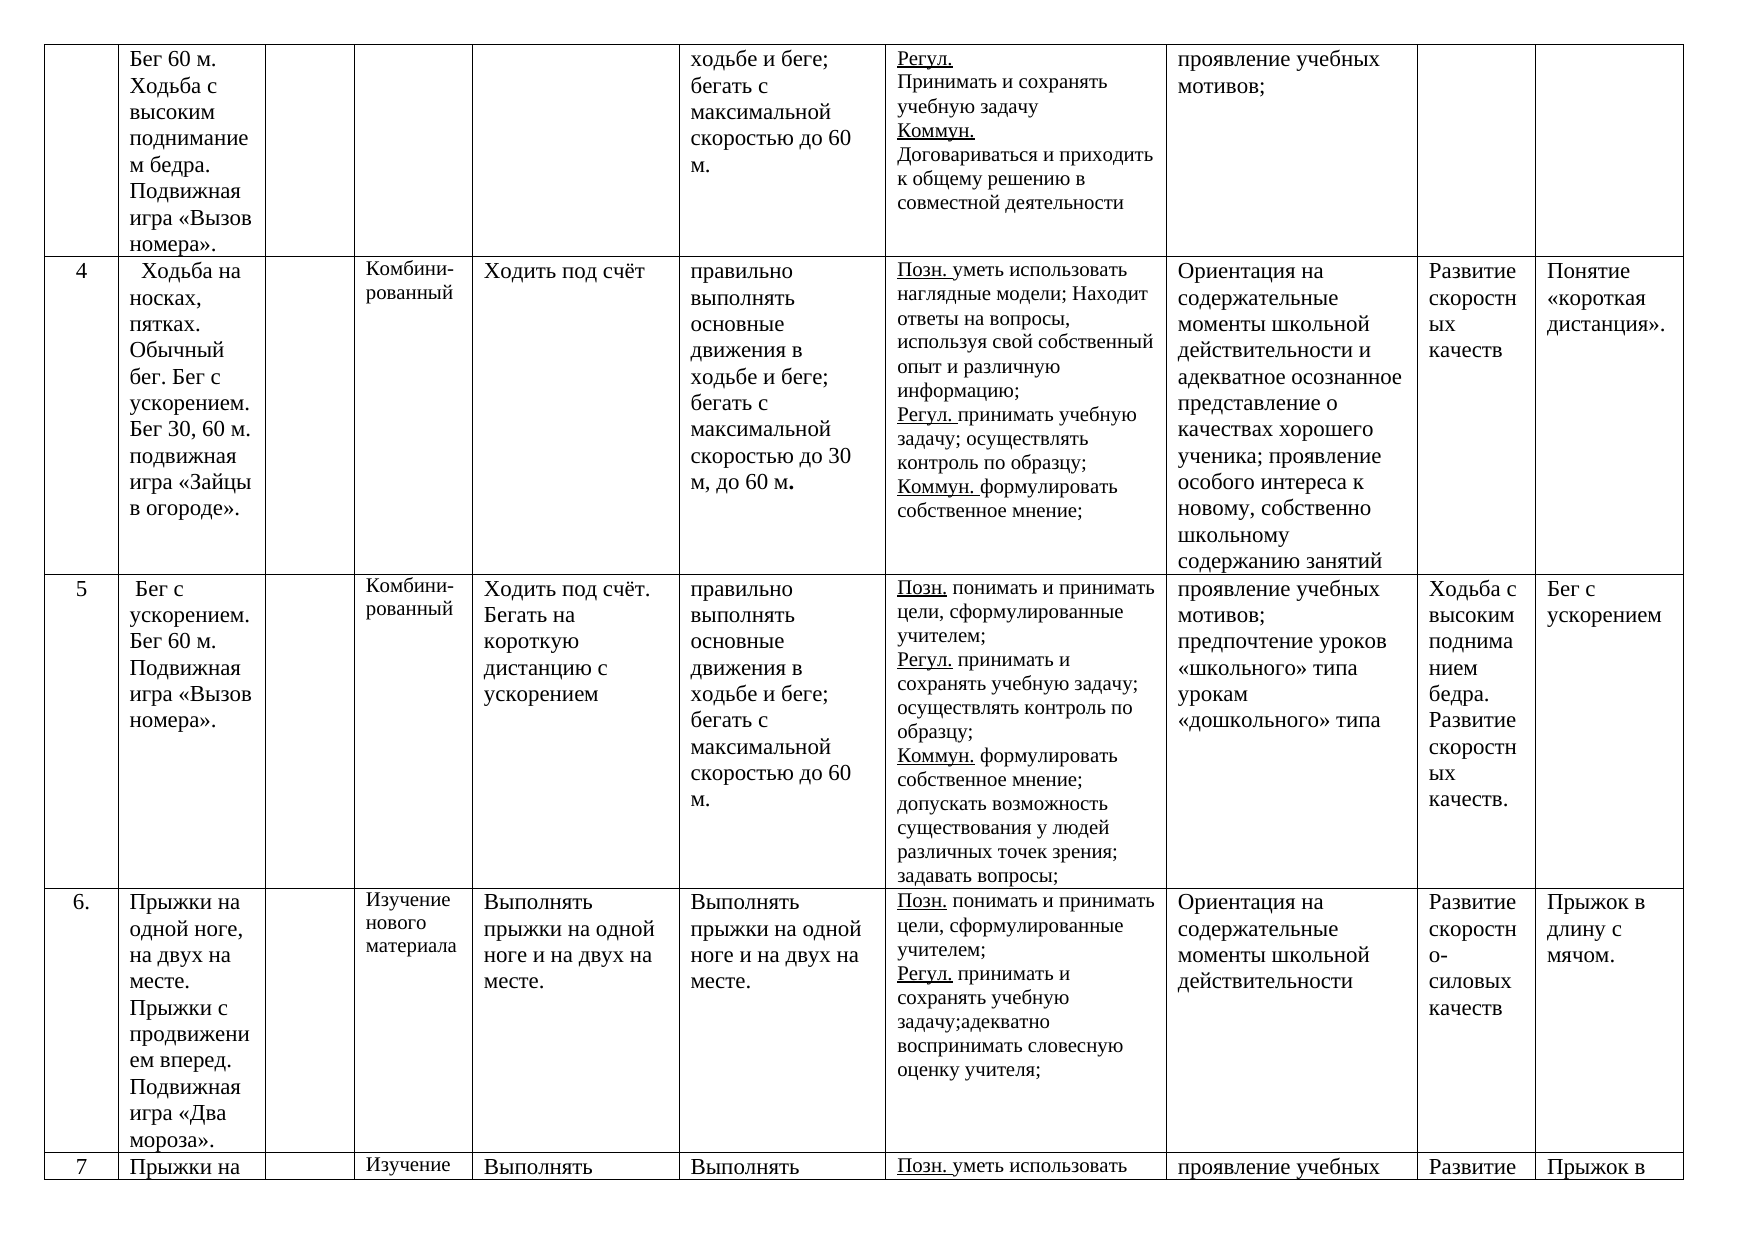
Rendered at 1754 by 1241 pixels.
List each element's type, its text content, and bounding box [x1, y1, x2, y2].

table_cell Бег с ускорением [1536, 575, 1683, 887]
table_cell 7 [45, 1153, 118, 1179]
table_cell 3 [45, 45, 118, 256]
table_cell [1167, 45, 1417, 256]
table_cell [266, 45, 354, 256]
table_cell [680, 45, 885, 256]
table_cell Позн. понимать и принимать цели, сформулированные учителем; Регул. принимать и сохранять учебную задачу;адекватно воспринимать словесную оценку учителя; [886, 889, 1166, 1152]
table_cell Комбини- рованный [355, 257, 472, 573]
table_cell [1418, 1153, 1535, 1179]
table_cell Ходить под счёт. Бегать на короткую дистанцию с ускорением [473, 575, 679, 887]
table_cell [266, 575, 354, 887]
table_cell 4 [45, 257, 118, 573]
table_cell [266, 257, 354, 573]
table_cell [473, 1153, 679, 1179]
table_cell Позн. понимать и принимать цели, сформулированные учителем; Регул. принимать и сохранять учебную задачу; осуществлять контроль по образцу; Коммун. формулировать собственное мнение; допускать возможность существования у людей различных точек зрения; задавать вопросы; [886, 575, 1166, 887]
table_cell Развитие скоростных качеств [1418, 257, 1535, 573]
table_cell Комбини- рованный [355, 575, 472, 887]
table_cell Понятие «короткая дистанция». [1536, 257, 1683, 573]
table_cell 6. [45, 889, 118, 1152]
table_cell Ходить под счёт [473, 257, 679, 573]
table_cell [119, 889, 265, 1152]
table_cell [473, 45, 679, 256]
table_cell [886, 45, 1166, 256]
table_cell проявление учебных мотивов; предпочтение уроков «школьного» типа урокам «дошкольного» типа [1167, 575, 1417, 887]
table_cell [119, 1153, 265, 1179]
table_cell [886, 1153, 1166, 1179]
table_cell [355, 889, 472, 1152]
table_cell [1418, 889, 1535, 1152]
table_cell [266, 889, 354, 1152]
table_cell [680, 1153, 885, 1179]
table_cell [473, 889, 679, 1152]
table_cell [355, 1153, 472, 1179]
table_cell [680, 889, 885, 1152]
table_cell правильно выполнять основные движения в ходьбе и беге; бегать с максимальной скоростью до 60 м. [680, 575, 885, 887]
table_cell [1167, 1153, 1417, 1179]
table_cell 5 [45, 575, 118, 887]
table_cell [1536, 45, 1683, 256]
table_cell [1418, 45, 1535, 256]
table_cell правильно выполнять основные движения в ходьбе и беге; бегать с максимальной скоростью до 30 м, до 60 м. [680, 257, 885, 573]
table_cell [266, 1153, 354, 1179]
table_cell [355, 45, 472, 256]
table_cell Ориентация на содержательные моменты школьной действительности [1167, 889, 1417, 1152]
table_cell Ориентация на содержательные моменты школьной действительности и адекватное осознанное представление о качествах хорошего ученика; проявление особого интереса к новому, собственно школьному содержанию занятий [1167, 257, 1417, 573]
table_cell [1536, 1153, 1683, 1179]
table_cell Ходьба с высоким подниманием бедра. Развитие скоростных качеств. [1418, 575, 1535, 887]
table_cell Прыжок в длину с мячом. [1536, 889, 1683, 1152]
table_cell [119, 45, 265, 256]
table_cell Бег с ускорением. Бег 60 м. Подвижная игра «Вызов номера». [119, 575, 265, 887]
table_cell Ходьба на носках, пятках. Обычный бег. Бег с ускорением. Бег 30, 60 м. подвижная игра «Зайцы в огороде». [119, 257, 265, 573]
